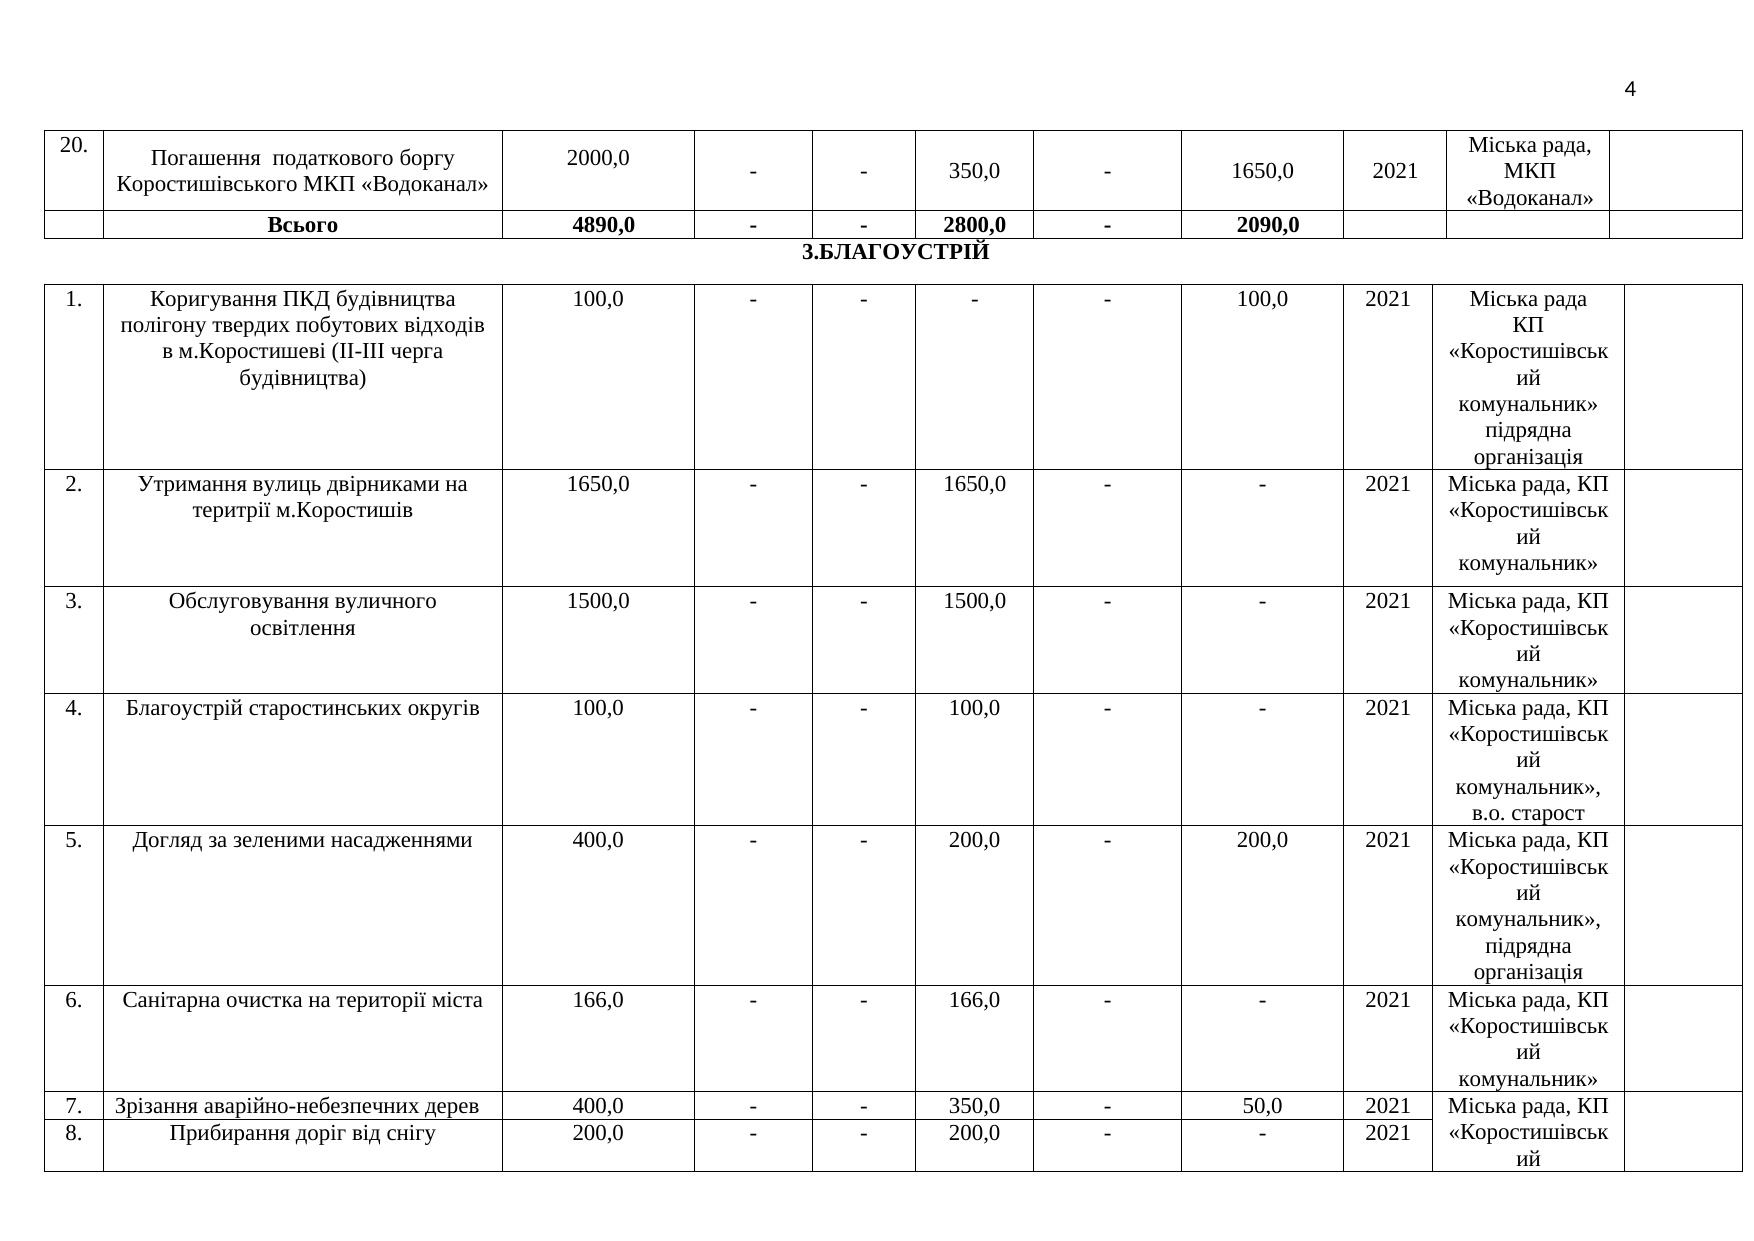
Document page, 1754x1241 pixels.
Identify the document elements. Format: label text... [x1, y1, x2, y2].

table_cell 166,0 [503, 986, 694, 1091]
table_header Міська рада КП «Коростишівський комунальник» підрядна організація [1433, 285, 1624, 469]
table_cell - [1034, 986, 1181, 1091]
table_cell 2. [45, 470, 103, 586]
table_cell 350,0 [916, 1092, 1033, 1118]
table_cell 166,0 [916, 986, 1033, 1091]
table_cell 1500,0 [503, 587, 694, 693]
table_cell - [1034, 1092, 1181, 1118]
table_cell - [695, 694, 812, 825]
table_cell - [1182, 470, 1343, 586]
table_cell 200,0 [916, 1120, 1033, 1171]
table_cell 2021 [1344, 1092, 1432, 1118]
table_cell 100,0 [916, 694, 1033, 825]
table_cell 2021 [1344, 1120, 1432, 1171]
table_cell - [813, 1120, 915, 1171]
table_cell 2021 [1344, 131, 1446, 210]
table_cell - [813, 986, 915, 1091]
table_cell Міська рада, КП «Коростишівський комунальник» [1433, 470, 1624, 586]
table_cell - [813, 826, 915, 984]
table_cell [1344, 211, 1446, 237]
table_cell 1500,0 [916, 587, 1033, 693]
table_cell [1625, 826, 1742, 984]
table_cell Зрізання аварійно-небезпечних дерев [104, 1092, 502, 1118]
table_cell Міська рада, КП «Коростишівський комунальник», КП «Коростишівська комунальна служба», підрядна організація [1433, 1092, 1624, 1171]
table_cell 1650,0 [1182, 131, 1343, 210]
table_cell [1610, 211, 1742, 237]
text 3.БЛАГОУСТРІЙ [156, 239, 1636, 265]
table_cell - [695, 211, 812, 237]
table_header - [695, 285, 812, 469]
table_cell 4. [45, 694, 103, 825]
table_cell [1447, 131, 1609, 210]
table_cell - [1034, 470, 1181, 586]
table_cell 400,0 [503, 1092, 694, 1118]
table_cell 200,0 [1182, 826, 1343, 984]
table_cell 200,0 [503, 1120, 694, 1171]
table_header 100,0 [1182, 285, 1343, 469]
table_cell 20. [45, 131, 103, 210]
table_cell - [1182, 587, 1343, 693]
table_cell [1610, 131, 1742, 210]
table_cell - [1182, 1120, 1343, 1171]
table_cell - [1182, 986, 1343, 1091]
table_cell - [1034, 211, 1181, 237]
table_cell 3. [45, 587, 103, 693]
table_cell - [695, 826, 812, 984]
table_cell 200,0 [916, 826, 1033, 984]
table_cell 2800,0 [916, 211, 1033, 237]
table_cell 8. [45, 1120, 103, 1171]
table_cell 400,0 [503, 826, 694, 984]
table_cell 2021 [1344, 986, 1432, 1091]
table_header - [1034, 285, 1181, 469]
table_cell - [813, 131, 915, 210]
table_cell - [1034, 131, 1181, 210]
table_cell Міська рада, КП «Коростишівський комунальник» [1433, 587, 1624, 693]
table_cell 5. [45, 826, 103, 984]
table_cell - [695, 587, 812, 693]
table_header - [916, 285, 1033, 469]
table_cell - [813, 587, 915, 693]
table_cell - [695, 1092, 812, 1118]
table_cell Обслуговування вуличного освітлення [104, 587, 502, 693]
table_cell 1650,0 [503, 470, 694, 586]
table_header [1625, 285, 1742, 469]
table_cell Міська рада, КП «Коростишівський комунальник», підрядна організація [1433, 826, 1624, 984]
table_cell Благоустрій старостинських округів [104, 694, 502, 825]
table_header 2021 [1344, 285, 1432, 469]
table_cell 2021 [1344, 587, 1432, 693]
table_cell Всього [104, 211, 502, 237]
table_cell - [813, 211, 915, 237]
table_cell 2021 [1344, 694, 1432, 825]
table_cell 2090,0 [1182, 211, 1343, 237]
table_cell - [813, 1092, 915, 1118]
table_cell 4890,0 [503, 211, 694, 237]
table_cell 2021 [1344, 826, 1432, 984]
table_cell 1650,0 [916, 470, 1033, 586]
table_cell - [1034, 1120, 1181, 1171]
table_cell [1625, 1092, 1742, 1171]
table_cell [1447, 211, 1609, 237]
table_cell - [1034, 694, 1181, 825]
table_header 100,0 [503, 285, 694, 469]
table_cell - [1034, 587, 1181, 693]
table_cell Догляд за зеленими насадженнями [104, 826, 502, 984]
table_cell 2000,0 [503, 131, 694, 210]
table_header 1. [45, 285, 103, 469]
table_cell 2021 [1344, 470, 1432, 586]
table_cell Погашення податкового боргу Коростишівського МКП «Водоканал» [104, 131, 502, 210]
table_cell - [695, 1120, 812, 1171]
table_cell 7. [45, 1092, 103, 1118]
table_header Коригування ПКД будівництва полігону твердих побутових відходів в м.Коростишеві (ІІ-ІІІ черга будівництва) [104, 285, 502, 469]
table_cell [1625, 470, 1742, 586]
table_cell Утримання вулиць двірниками на теритрії м.Коростишів [104, 470, 502, 586]
table_cell [1625, 986, 1742, 1091]
table_cell - [695, 131, 812, 210]
table_cell 50,0 [1182, 1092, 1343, 1118]
table_cell - [695, 470, 812, 586]
table_cell 100,0 [503, 694, 694, 825]
table_cell [1625, 587, 1742, 693]
table_cell [45, 211, 103, 237]
table_cell Санітарна очистка на території міста [104, 986, 502, 1091]
table_cell Міська рада, КП «Коростишівський комунальник», в.о. старост [1433, 694, 1624, 825]
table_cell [104, 1120, 502, 1171]
table_cell [1625, 694, 1742, 825]
table_cell 6. [45, 986, 103, 1091]
table_cell - [1182, 694, 1343, 825]
table_header - [813, 285, 915, 469]
table_cell - [695, 986, 812, 1091]
table_cell Міська рада, КП «Коростишівський комунальник» [1433, 986, 1624, 1091]
table_cell - [813, 470, 915, 586]
table_cell - [813, 694, 915, 825]
table_cell 350,0 [916, 131, 1033, 210]
table_cell - [1034, 826, 1181, 984]
